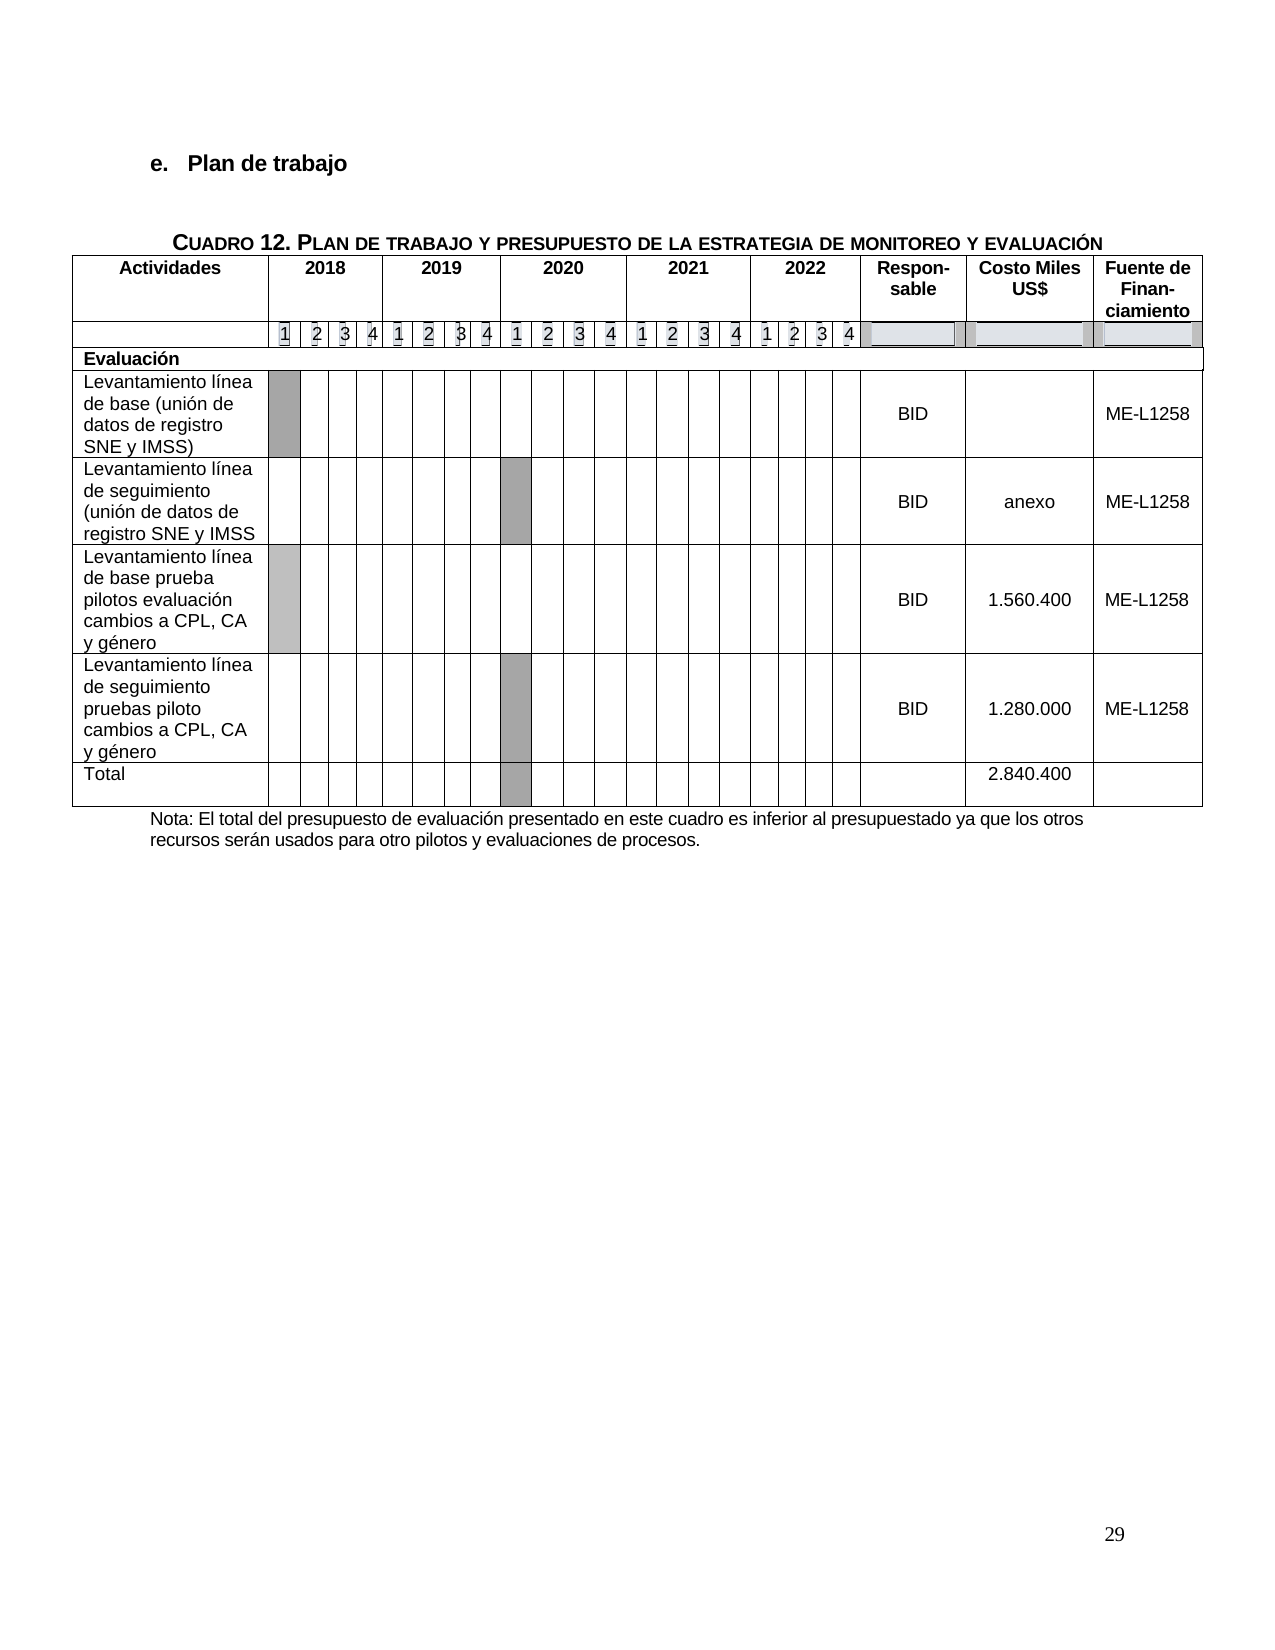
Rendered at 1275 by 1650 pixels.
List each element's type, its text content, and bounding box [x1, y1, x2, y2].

table_cell [383, 371, 412, 457]
table_cell [564, 458, 594, 544]
table_cell [471, 371, 500, 457]
table_cell [806, 458, 832, 544]
table_cell [627, 371, 656, 457]
table_cell [657, 458, 688, 544]
table_cell [657, 654, 688, 762]
table_cell Levantamiento línea de base (unión de datos de registro SNE y IMSS) [73, 371, 268, 457]
table_cell 2 [301, 322, 328, 347]
table_cell [329, 371, 356, 457]
table_cell [861, 322, 965, 347]
table_cell [445, 371, 470, 457]
table_header 2021 [627, 256, 750, 321]
table_cell [301, 371, 328, 457]
table_cell 2 [532, 322, 563, 347]
table_header Actividades [73, 256, 268, 321]
table_cell [329, 763, 356, 806]
table_cell [657, 371, 688, 457]
table_cell Levantamiento línea de base prueba pilotos evaluación cambios a CPL, CA y género [73, 545, 268, 653]
table_cell [383, 654, 412, 762]
table_cell [833, 371, 860, 457]
table_cell [751, 545, 778, 653]
table_cell BID [861, 458, 965, 544]
table_cell [357, 458, 382, 544]
table_cell [689, 371, 719, 457]
table_cell [720, 545, 750, 653]
table_cell [532, 545, 563, 653]
table_cell Evaluación [73, 348, 1203, 370]
table_cell Total [73, 763, 268, 806]
table_cell [564, 654, 594, 762]
table_cell [301, 763, 328, 806]
table_cell [966, 322, 1093, 347]
table_cell Levantamiento línea de seguimiento pruebas piloto cambios a CPL, CA y género [73, 654, 268, 762]
table_cell [833, 654, 860, 762]
table_cell [751, 458, 778, 544]
table_cell [720, 371, 750, 457]
table_header Costo Miles US$ [967, 256, 1093, 321]
table_cell [689, 763, 719, 806]
table_cell ME-L1258 [1094, 654, 1202, 762]
table_cell [269, 371, 300, 457]
table_cell [413, 763, 444, 806]
table_cell [689, 545, 719, 653]
table_cell 4 [471, 322, 500, 347]
list Plan de trabajo [150, 150, 1125, 176]
table_cell [413, 654, 444, 762]
table_cell [329, 545, 356, 653]
table_cell [627, 654, 656, 762]
table_cell 1.560.400 [966, 545, 1093, 653]
table_cell 2 [779, 322, 805, 347]
table_cell [806, 763, 832, 806]
table_cell [501, 458, 531, 544]
table_header 2019 [383, 256, 500, 321]
table_cell [779, 371, 805, 457]
table_cell [383, 458, 412, 544]
table_cell [751, 654, 778, 762]
table_cell [471, 763, 500, 806]
table_cell 3 [329, 322, 356, 347]
table_cell 4 [595, 322, 626, 347]
table_cell BID [861, 654, 965, 762]
table_cell 2 [413, 322, 444, 347]
table_cell [269, 458, 300, 544]
table_cell [720, 654, 750, 762]
table_cell ME-L1258 [1094, 545, 1202, 653]
table_cell [445, 545, 470, 653]
table_cell 4 [357, 322, 382, 347]
table_cell 3 [564, 322, 594, 347]
table_cell [689, 458, 719, 544]
table_cell BID [861, 545, 965, 653]
table_header 2020 [501, 256, 626, 321]
table_cell [564, 371, 594, 457]
table_cell BID [861, 371, 965, 457]
table_cell [357, 545, 382, 653]
table_header Respon-sable [861, 256, 966, 321]
table_cell [779, 458, 805, 544]
table_cell [269, 654, 300, 762]
table_cell [779, 545, 805, 653]
table_cell [966, 371, 1093, 457]
table_cell [301, 458, 328, 544]
subtitle Cuadro 12. Plan de trabajo y presupuesto de la estrategia de monitoreo y evaluación [150, 229, 1125, 255]
table_cell [471, 545, 500, 653]
table_cell [471, 458, 500, 544]
table_header 2018 [269, 256, 382, 321]
table_cell Levantamiento línea de seguimiento (unión de datos de registro SNE y IMSS [73, 458, 268, 544]
table_cell 3 [445, 322, 470, 347]
table_cell [595, 371, 626, 457]
table_header 2022 [751, 256, 860, 321]
text Nota: El total del presupuesto de evaluación presentado en este cuadro es inferior al presupuestado ya que los otros recursos serán usados para otro pilotos y evaluaciones de procesos. [150, 807, 1125, 850]
table_header Fuente de Finan-ciamiento [1094, 256, 1202, 321]
table_cell [751, 763, 778, 806]
table_cell [445, 763, 470, 806]
table_cell [806, 654, 832, 762]
table_cell ME-L1258 [1094, 371, 1202, 457]
table_cell [501, 654, 531, 762]
table_cell [413, 545, 444, 653]
table_cell [833, 458, 860, 544]
table_cell [564, 545, 594, 653]
table_cell [779, 763, 805, 806]
table_cell 1 [751, 322, 778, 347]
table_cell 4 [720, 322, 750, 347]
table_cell [501, 371, 531, 457]
table_cell [532, 654, 563, 762]
table_cell [501, 545, 531, 653]
table_cell [357, 654, 382, 762]
table_cell [73, 322, 268, 347]
table_cell [532, 763, 563, 806]
table_cell [301, 545, 328, 653]
table_cell [329, 458, 356, 544]
table_cell [445, 458, 470, 544]
table_cell [471, 654, 500, 762]
table_cell [269, 763, 300, 806]
table_cell 1.280.000 [966, 654, 1093, 762]
table_cell [501, 763, 531, 806]
table_cell [657, 545, 688, 653]
table_cell [1094, 763, 1202, 806]
table_cell 1 [501, 322, 531, 347]
table_cell [751, 371, 778, 457]
table_cell [689, 654, 719, 762]
table_cell 4 [833, 322, 860, 347]
table_cell [595, 654, 626, 762]
table_cell [357, 371, 382, 457]
table_cell [383, 545, 412, 653]
table_cell [779, 654, 805, 762]
table_cell [595, 545, 626, 653]
table_cell [627, 545, 656, 653]
table_cell [532, 371, 563, 457]
table_cell ME-L1258 [1094, 458, 1202, 544]
table_cell [532, 458, 563, 544]
table_cell [833, 763, 860, 806]
table_cell [413, 458, 444, 544]
table_cell [627, 763, 656, 806]
table_cell 1 [269, 322, 300, 347]
table_cell [357, 763, 382, 806]
table_cell [861, 763, 965, 806]
table_cell [627, 458, 656, 544]
table_cell 3 [689, 322, 719, 347]
table_cell anexo [966, 458, 1093, 544]
table_cell [720, 458, 750, 544]
table_cell [806, 545, 832, 653]
table_cell 1 [627, 322, 656, 347]
table_cell 2 [657, 322, 688, 347]
table_cell [657, 763, 688, 806]
table_cell [329, 654, 356, 762]
table_cell [564, 763, 594, 806]
table_cell [413, 371, 444, 457]
table_cell [595, 763, 626, 806]
table_cell [301, 654, 328, 762]
table_cell [383, 763, 412, 806]
table_cell [445, 654, 470, 762]
table_cell 3 [806, 322, 832, 347]
table_cell [269, 545, 300, 653]
table_cell [806, 371, 832, 457]
table_cell [720, 763, 750, 806]
table_cell [833, 545, 860, 653]
table_cell [1094, 322, 1202, 347]
table_cell 2.840.400 [966, 763, 1093, 806]
table_cell [595, 458, 626, 544]
table_cell 1 [383, 322, 412, 347]
